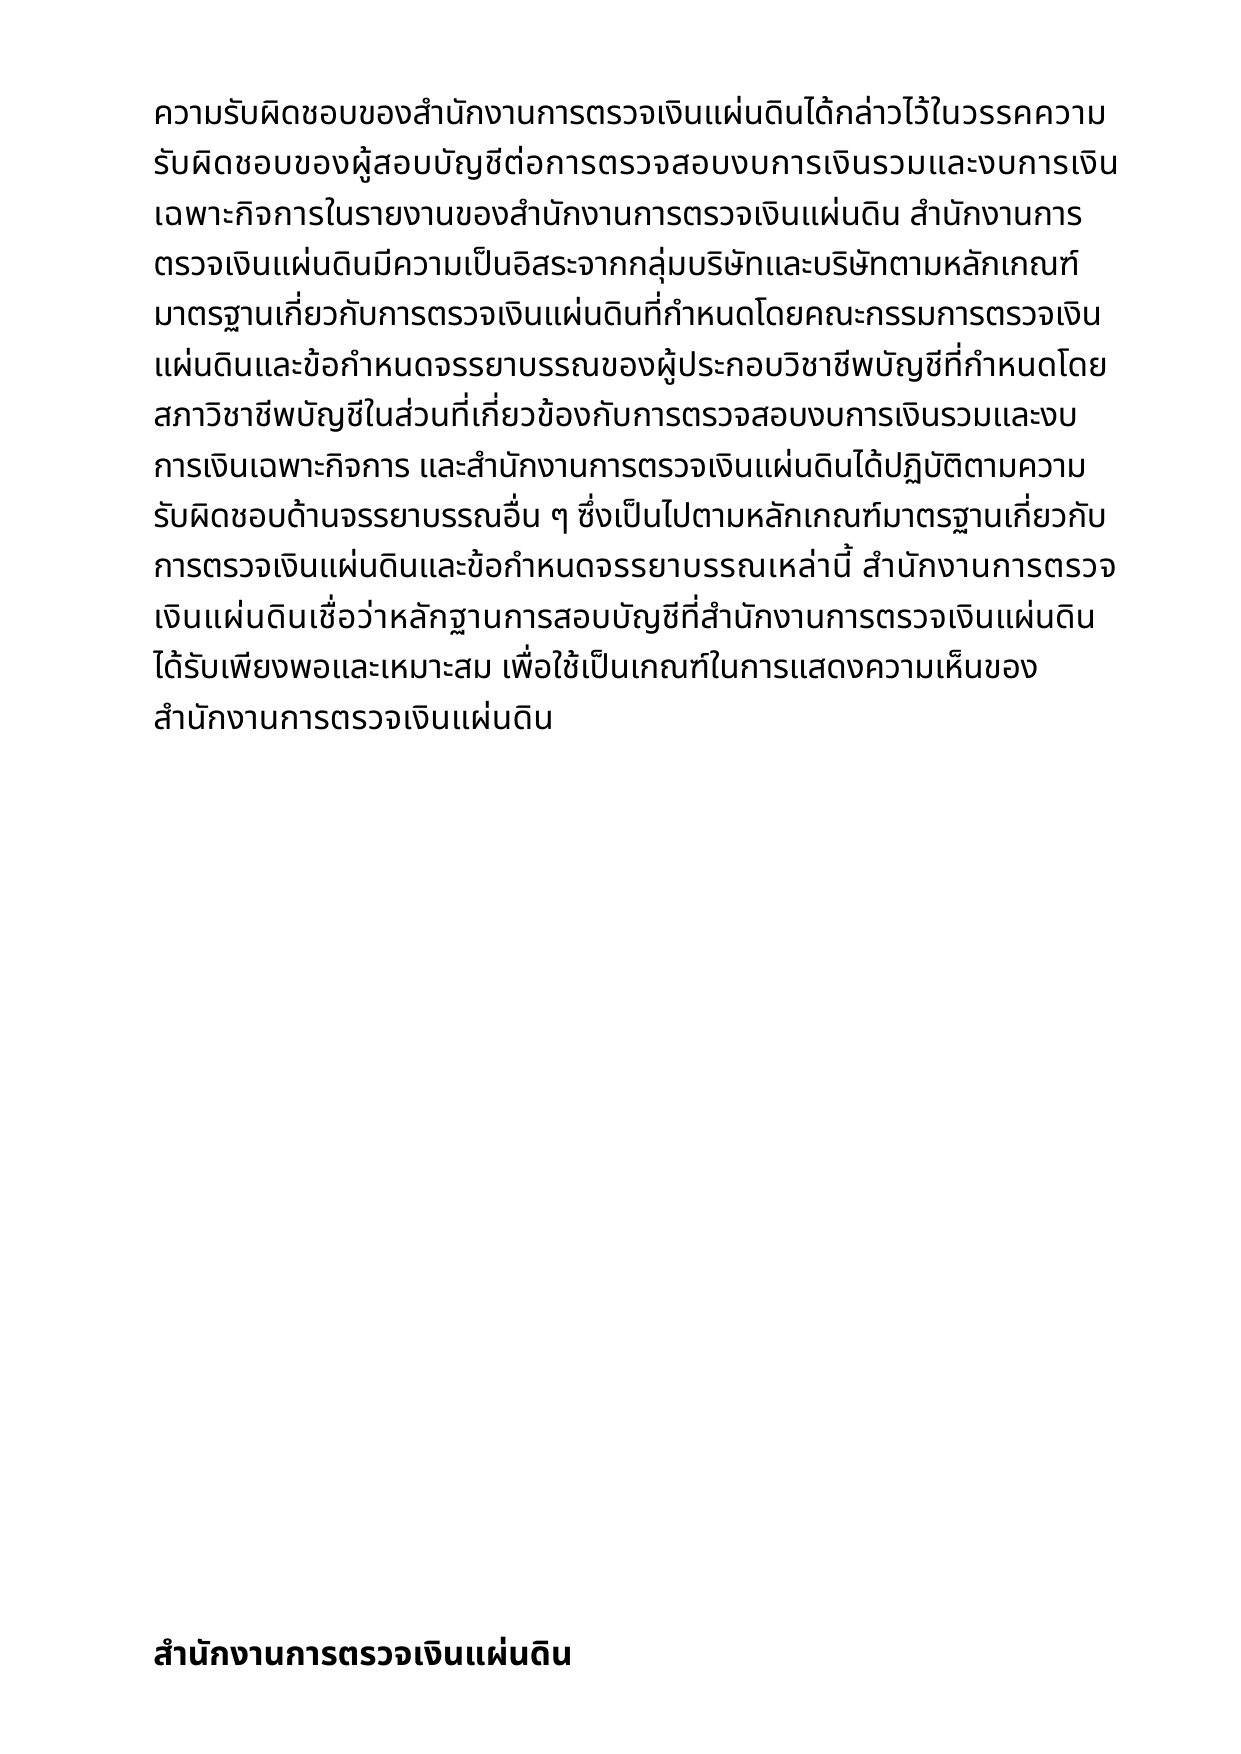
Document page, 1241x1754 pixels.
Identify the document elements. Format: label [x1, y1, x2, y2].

text [153, 89, 1121, 744]
